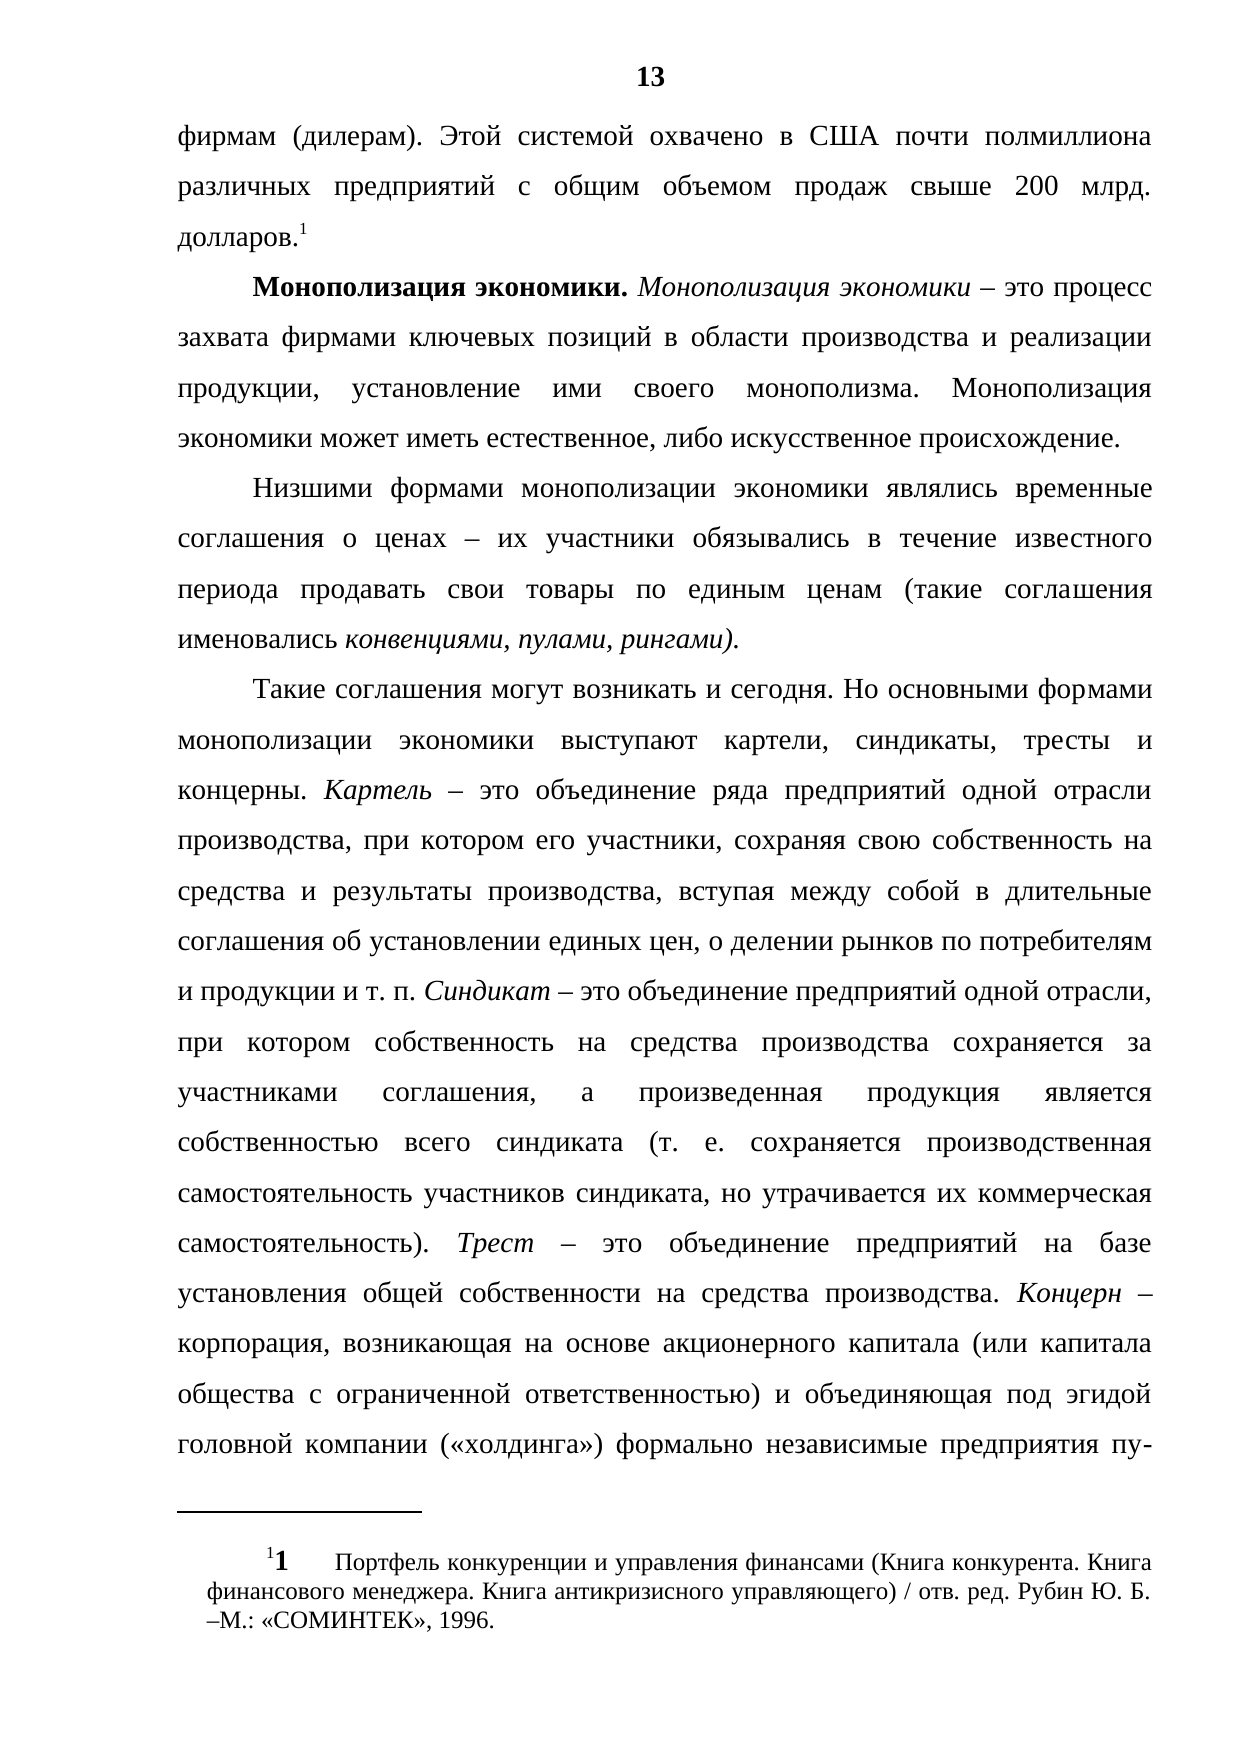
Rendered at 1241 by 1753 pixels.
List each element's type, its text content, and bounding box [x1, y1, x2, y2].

text Низшими формами монополизации экономики являлись временные соглашения о ценах – их участники обязывались в течение известного периода продавать свои товары по единым ценам (такие соглашения именовались конвенциями, пулами, рингами). [177, 470, 1152, 655]
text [177, 672, 1152, 1460]
text Монополизация экономики. Монополизация экономики – это процесс захвата фирмами ключевых позиций в области производства и реализации продукции, установление ими своего монополизма. Монополизация экономики может иметь естественное, либо искусственное происхождение. [177, 269, 1152, 453]
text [177, 118, 1152, 252]
